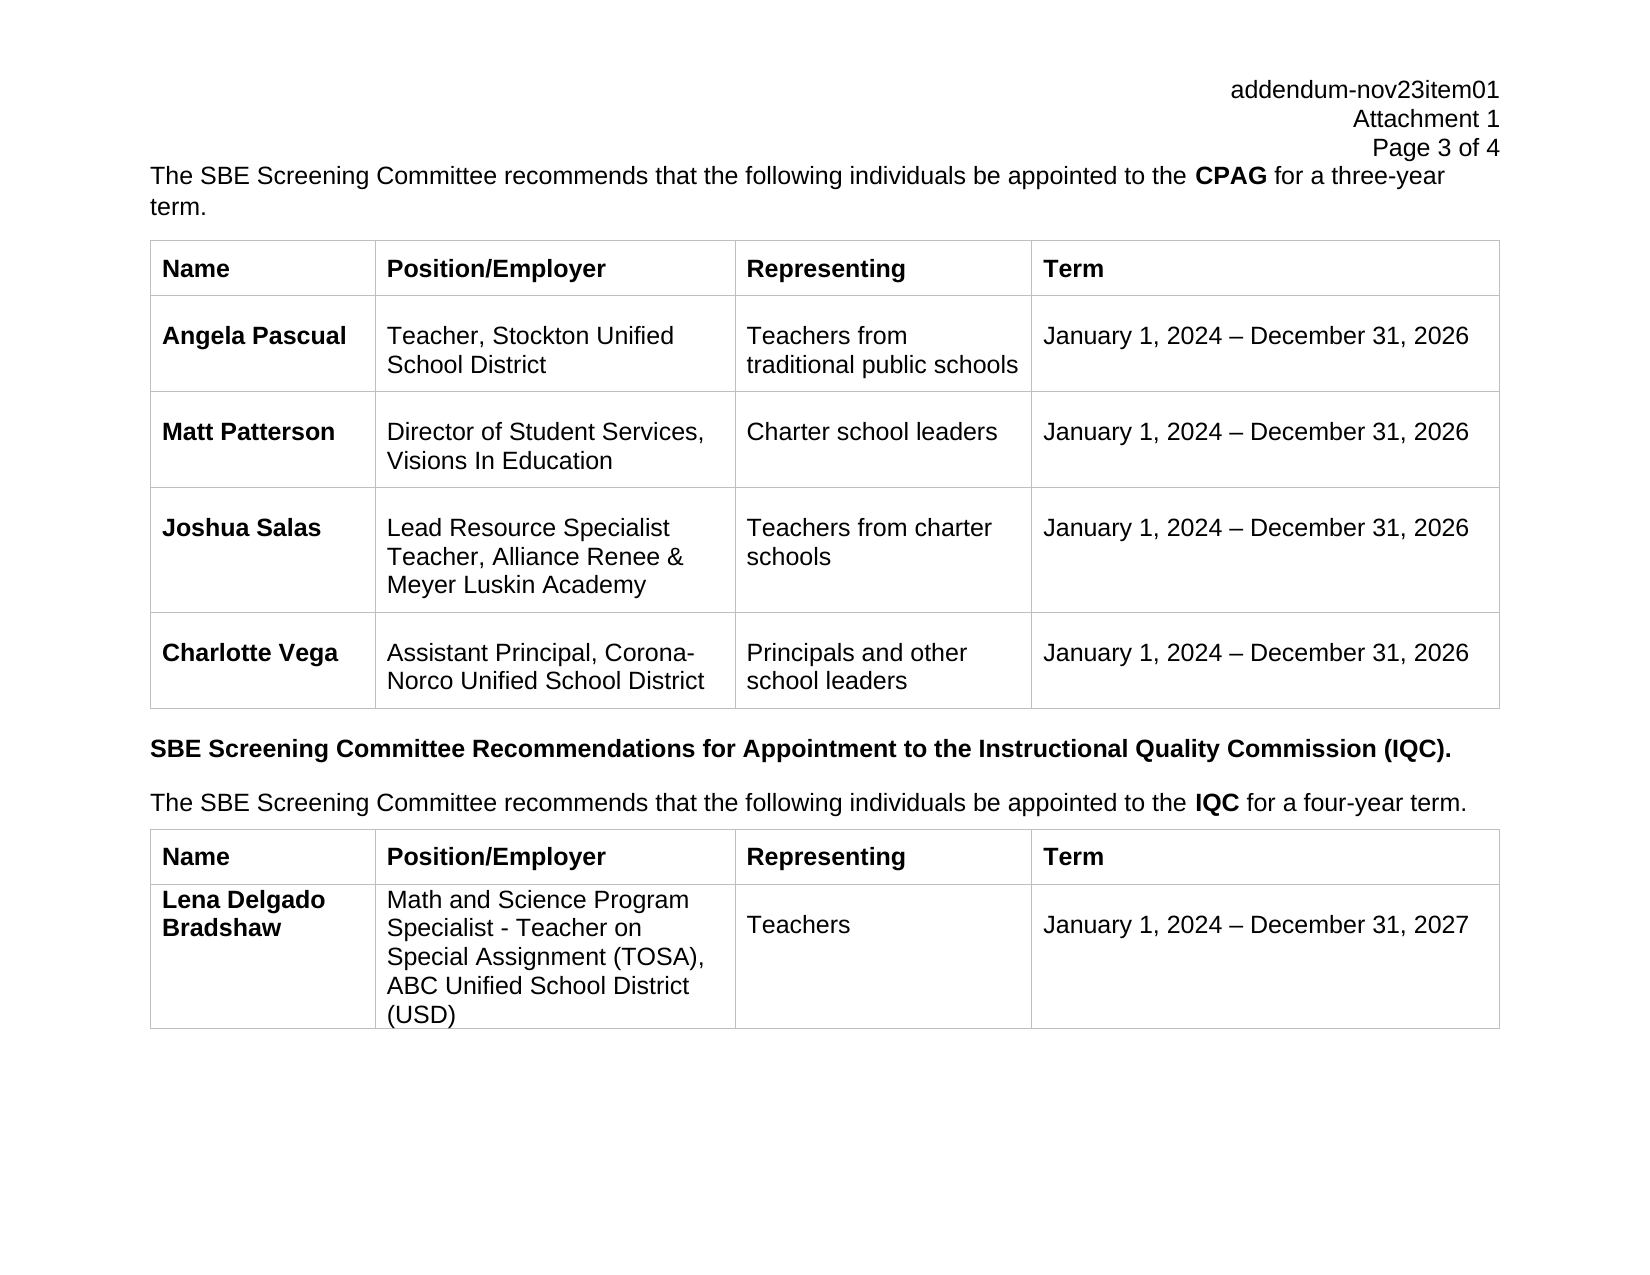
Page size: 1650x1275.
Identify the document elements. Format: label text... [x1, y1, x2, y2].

table_header Representing [736, 830, 1031, 883]
text SBE Screening Committee Recommendations for Appointment to the Instructional Quality Commission (IQC). [150, 734, 1500, 762]
table_cell January 1, 2024 – December 31, 2027 [1032, 885, 1499, 1028]
table_cell January 1, 2024 – December 31, 2026 [1032, 488, 1499, 612]
table_cell Joshua Salas [151, 488, 375, 612]
table_header Term [1032, 830, 1499, 883]
table_cell January 1, 2024 – December 31, 2026 [1032, 613, 1499, 708]
text The SBE Screening Committee recommends that the following individuals be appointed to the CPAG for a three-year term. [150, 161, 1500, 221]
table_header Position/Employer [376, 830, 735, 883]
table_header Representing [736, 241, 1031, 295]
table_cell January 1, 2024 – December 31, 2026 [1032, 296, 1499, 391]
table_cell Assistant Principal, Corona-Norco Unified School District [376, 613, 735, 708]
table_cell Principals and other school leaders [736, 613, 1031, 708]
table_cell Director of Student Services, Visions In Education [376, 392, 735, 487]
table_header Term [1032, 241, 1499, 295]
table_cell Matt Patterson [151, 392, 375, 487]
table_header Name [151, 830, 375, 883]
table_cell Teachers from traditional public schools [736, 296, 1031, 391]
table_header Name [151, 241, 375, 295]
table_cell Lead Resource Specialist Teacher, Alliance Renee & Meyer Luskin Academy [376, 488, 735, 612]
table_cell Teacher, Stockton Unified School District [376, 296, 735, 391]
table_header Position/Employer [376, 241, 735, 295]
table_cell Angela Pascual [151, 296, 375, 391]
table_cell Charlotte Vega [151, 613, 375, 708]
table_cell Teachers from charter schools [736, 488, 1031, 612]
table_cell Lena Delgado Bradshaw [151, 885, 375, 1028]
table_cell Charter school leaders [736, 392, 1031, 487]
table_cell Teachers [736, 885, 1031, 1028]
text The SBE Screening Committee recommends that the following individuals be appointed to the IQC for a four-year term. [150, 787, 1500, 816]
table_cell Math and Science Program Specialist - Teacher on Special Assignment (TOSA), ABC Unified School District (USD) [376, 885, 735, 1028]
table_cell January 1, 2024 – December 31, 2026 [1032, 392, 1499, 487]
